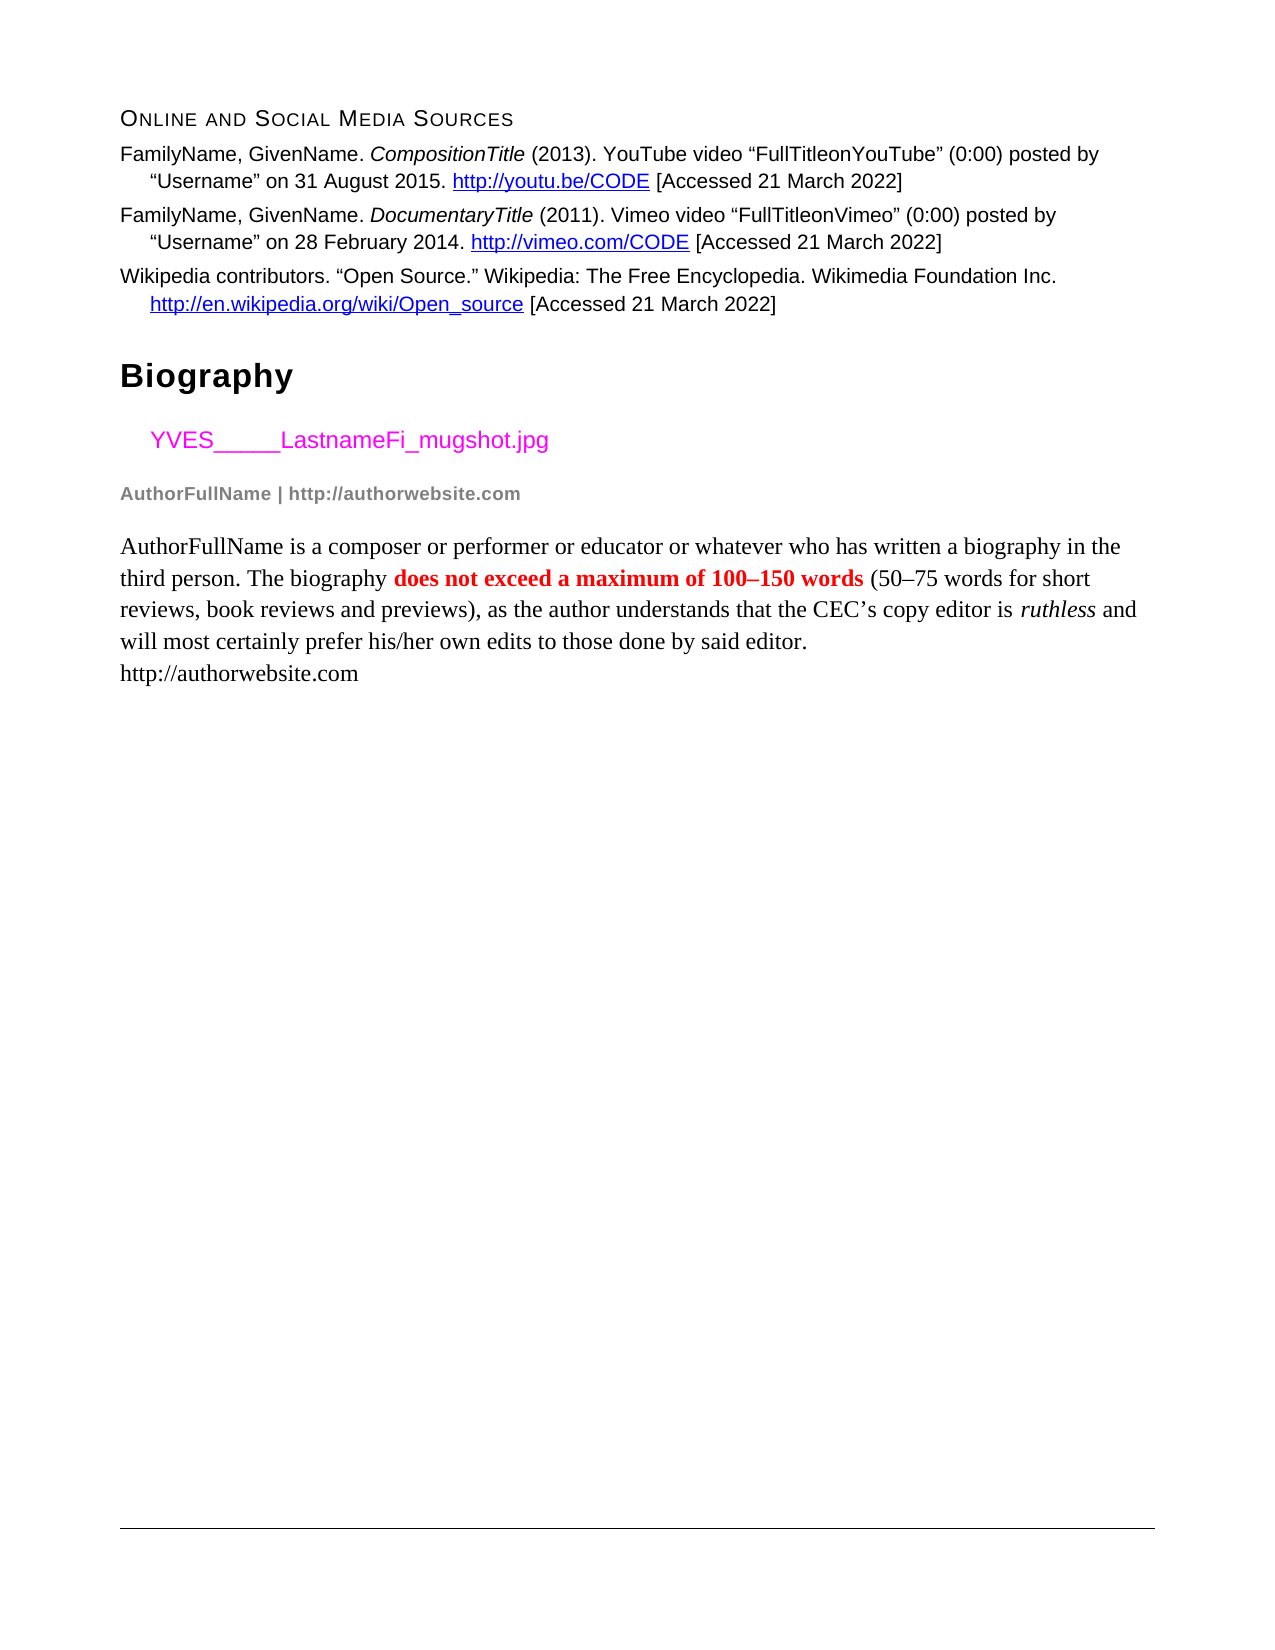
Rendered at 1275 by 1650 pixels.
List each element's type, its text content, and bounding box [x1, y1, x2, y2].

text YVES_____LastnameFi_mugshot.jpg [150, 426, 1155, 453]
text AuthorFullName | http://authorwebsite.com [120, 482, 1155, 504]
subtitle Online and Social Media Sources [120, 105, 1155, 131]
text Wikipedia contributors. “Open Source.” Wikipedia: The Free Encyclopedia. Wikimedia Foundation Inc. http://en.wikipedia.org/wiki/Open_source [Accessed 21 March 2022] [120, 264, 1155, 315]
text FamilyName, GivenName. DocumentaryTitle (2011). Vimeo video “FullTitleonVimeo” (0:00) posted by “Username” on 28 February 2014. http://vimeo.com/CODE [Accessed 21 March 2022] [120, 203, 1155, 254]
text FamilyName, GivenName. CompositionTitle (2013). YouTube video “FullTitleonYouTube” (0:00) posted by “Username” on 31 August 2015. http://youtu.be/CODE [Accessed 21 March 2022] [120, 141, 1155, 193]
text AuthorFullName is a composer or performer or educator or whatever who has written a biography in the third person. The biography does not exceed a maximum of 100–150 words (50–75 words for short reviews, book reviews and previews), as the author understands that the CEC’s copy editor is ruthless and will most certainly prefer his/her own edits to those done by said editor. http://authorwebsite.com [120, 532, 1155, 686]
subtitle Biography [120, 356, 1155, 395]
